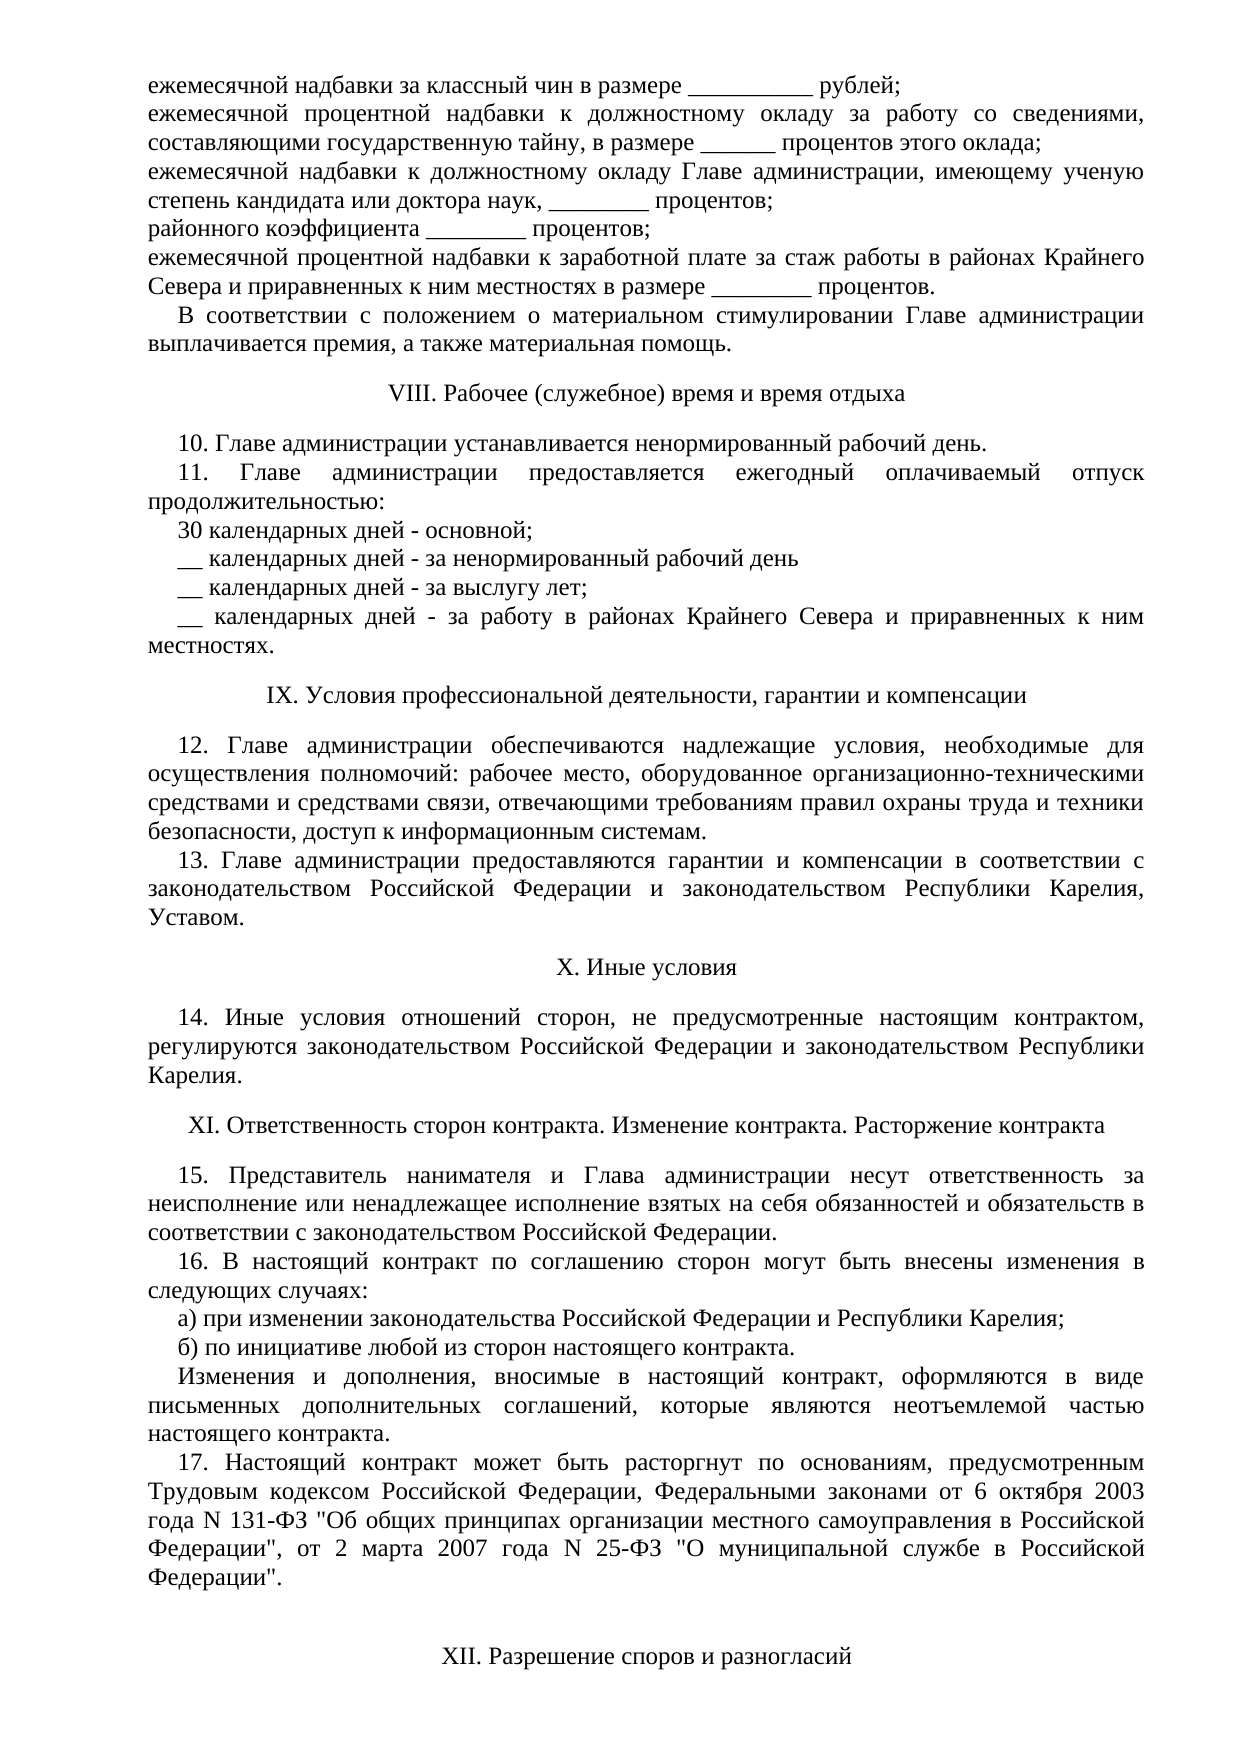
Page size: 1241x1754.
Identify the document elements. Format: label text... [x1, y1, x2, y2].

table_cell XII. Разрешение споров и разногласий [141, 1630, 1152, 1680]
table_cell 14. Иные условия отношений сторон, не предусмотренные настоящим контрактом, регулируются законодательством Российской Федерации и законодательством Республики Карелия. [141, 992, 1152, 1099]
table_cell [141, 59, 1152, 368]
table_cell X. Иные условия [141, 942, 1152, 992]
table_cell XI. Ответственность сторон контракта. Изменение контракта. Расторжение контракта [141, 1099, 1152, 1149]
table_cell 12. Главе администрации обеспечиваются надлежащие условия, необходимые для осуществления полномочий: рабочее место, оборудованное организационно-техническими средствами и средствами связи, отвечающими требованиям правил охраны труда и техники безопасности, доступ к информационным системам. 13. Главе администрации предоставляются гарантии и компенсации в соответствии с законодательством Российской Федерации и законодательством Республики Карелия, Уставом. [141, 719, 1152, 942]
table_cell 15. Представитель нанимателя и Глава администрации несут ответственность за неисполнение или ненадлежащее исполнение взятых на себя обязанностей и обязательств в соответствии с законодательством Российской Федерации. 16. В настоящий контракт по соглашению сторон могут быть внесены изменения в следующих случаях: а) при изменении законодательства Российской Федерации и Республики Карелия; б) по инициативе любой из сторон настоящего контракта. Изменения и дополнения, вносимые в настоящий контракт, оформляются в виде письменных дополнительных соглашений, которые являются неотъемлемой частью настоящего контракта. 17. Настоящий контракт может быть расторгнут по основаниям, предусмотренным Трудовым кодексом Российской Федерации, Федеральными законами от 6 октября 2003 года N 131-ФЗ "Об общих принципах организации местного самоуправления в Российской Федерации", от 2 марта 2007 года N 25-ФЗ "О муниципальной службе в Российской Федерации". [141, 1149, 1152, 1630]
table_cell 10. Главе администрации устанавливается ненормированный рабочий день. 11. Главе администрации предоставляется ежегодный оплачиваемый отпуск продолжительностью: 30 календарных дней - основной; __ календарных дней - за ненормированный рабочий день __ календарных дней - за выслугу лет; __ календарных дней - за работу в районах Крайнего Севера и приравненных к ним местностях. [141, 418, 1152, 669]
table_cell IX. Условия профессиональной деятельности, гарантии и компенсации [141, 669, 1152, 719]
table_cell VIII. Рабочее (служебное) время и время отдыха [141, 368, 1152, 418]
